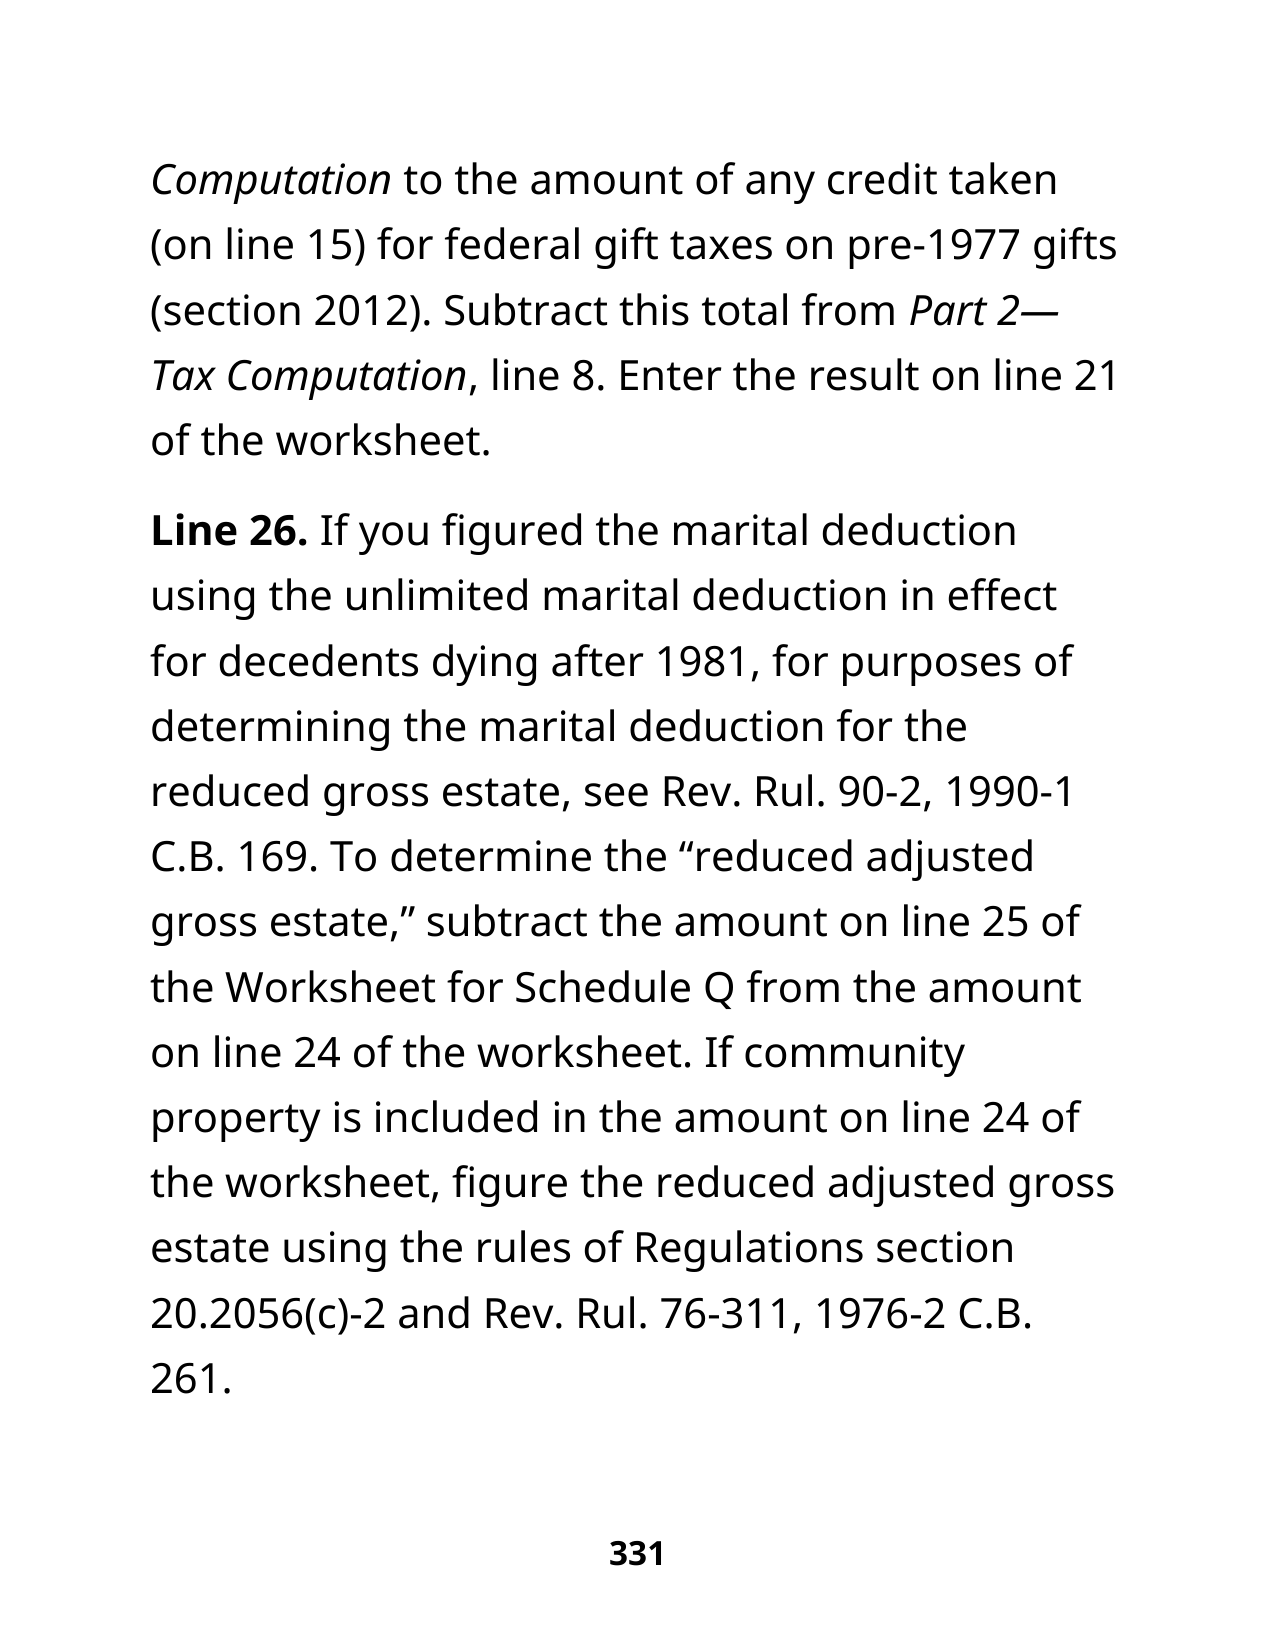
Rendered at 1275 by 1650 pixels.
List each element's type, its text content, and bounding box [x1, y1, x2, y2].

text Line 26. If you figured the marital deduction using the unlimited marital deduction in effect for decedents dying after 1981, for purposes of determining the marital deduction for the reduced gross estate, see Rev. Rul. 90-2, 1990-1 C.B. 169. To determine the “reduced adjusted gross estate,” subtract the amount on line 25 of the Worksheet for Schedule Q from the amount on line 24 of the worksheet. If community property is included in the amount on line 24 of the worksheet, figure the reduced adjusted gross estate using the rules of Regulations section 20.2056(c)-2 and Rev. Rul. 76-311, 1976-2 C.B. 261. [150, 501, 1125, 1406]
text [150, 150, 1125, 468]
